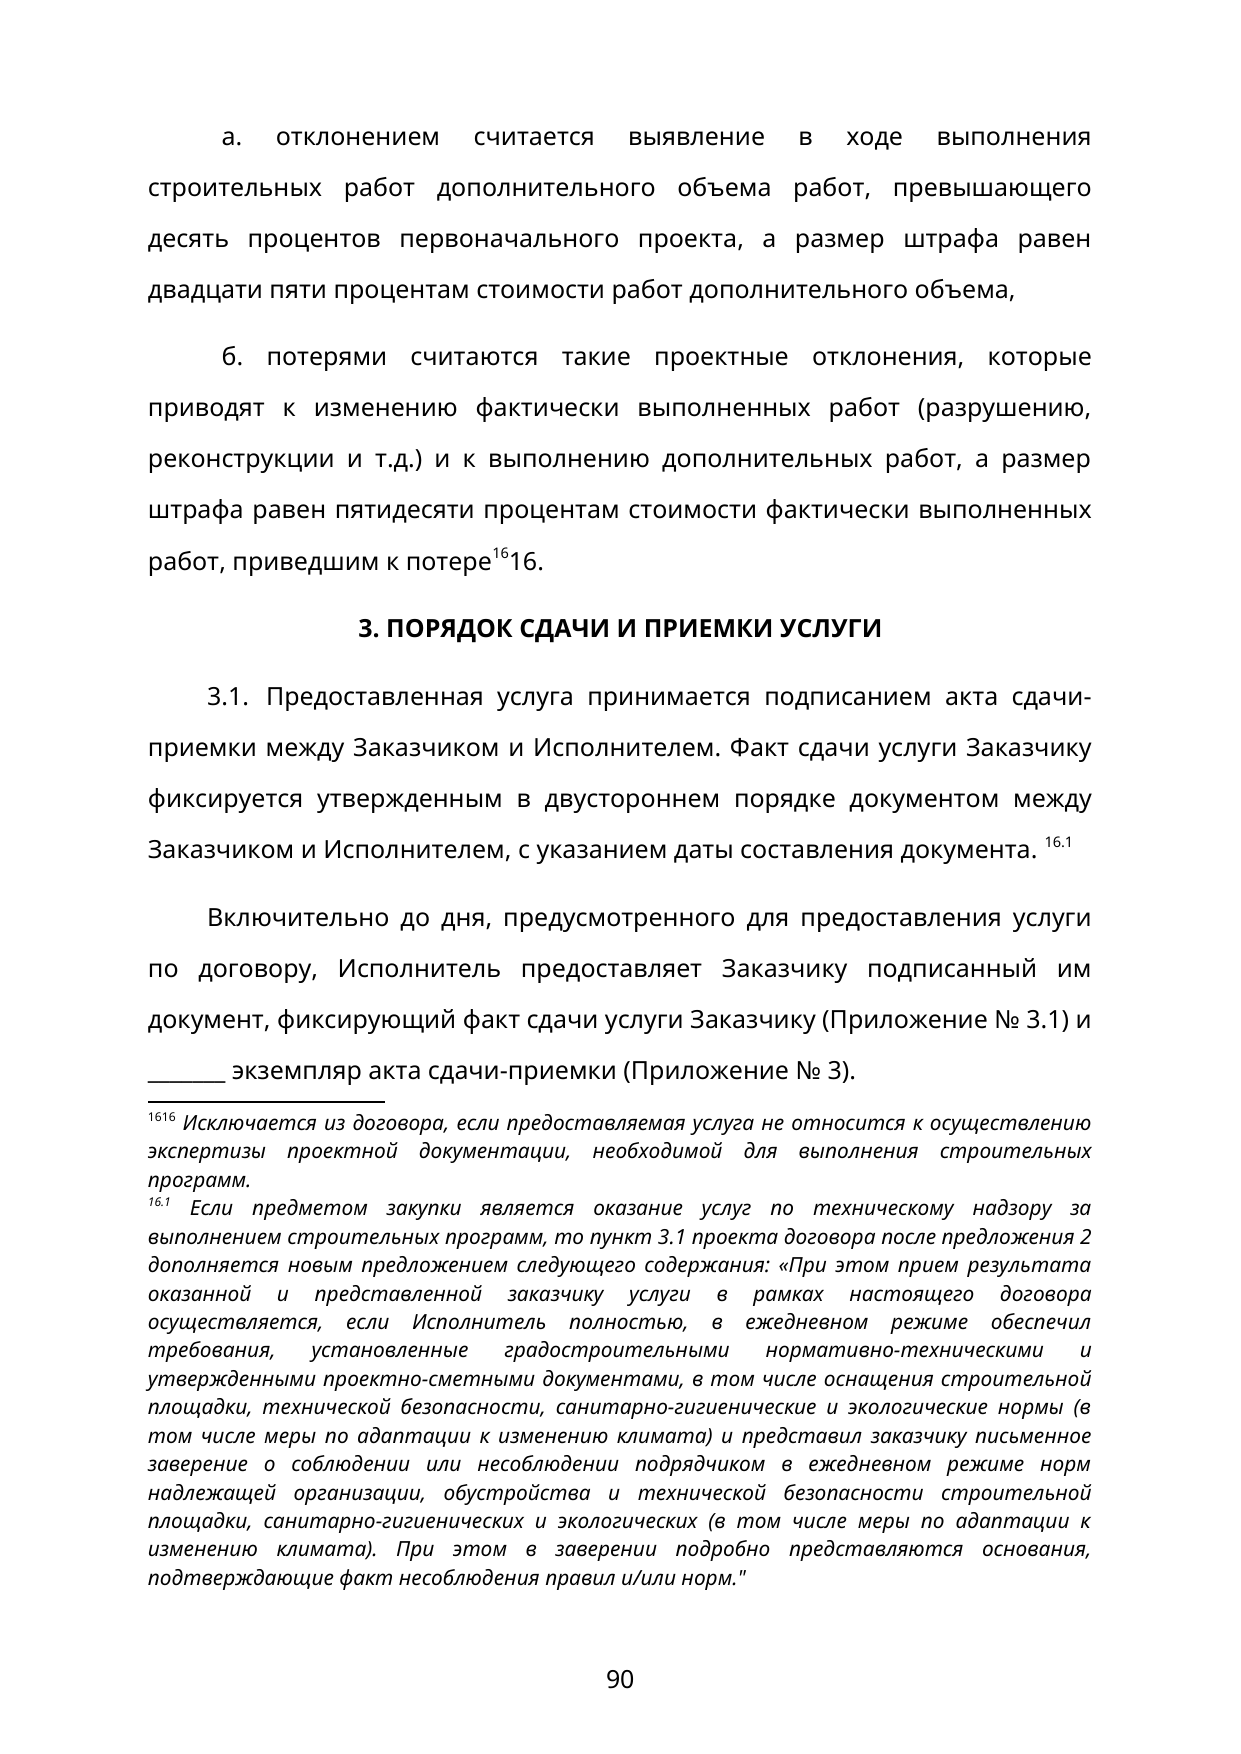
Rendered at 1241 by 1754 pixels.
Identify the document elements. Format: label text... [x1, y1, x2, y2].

text 3.1. Предоставленная услуга принимается подписанием акта сдачи-приемки между Заказчиком и Исполнителем. Факт сдачи услуги Заказчику фиксируется утвержденным в двустороннем порядке документом между Заказчиком и Исполнителем, с указанием даты составления документа. 16.1 [148, 678, 1092, 866]
text Включительно до дня, предусмотренного для предоставления услуги по договору, Исполнитель предоставляет Заказчику подписанный им документ, фиксирующий факт сдачи услуги Заказчику (Приложение № 3.1) и _______ экземпляр акта сдачи-приемки (Приложение № 3). [148, 899, 1092, 1087]
text а. отклонением считается выявление в ходе выполнения строительных работ дополнительного объема работ, превышающего десять процентов первоначального проекта, а размер штрафа равен двадцати пяти процентам стоимости работ дополнительного объема, [148, 118, 1092, 305]
text 3. ПОРЯДОК СДАЧИ И ПРИЕМКИ УСЛУГИ [148, 611, 1092, 645]
text б. потерями считаются такие проектные отклонения, которые приводят к изменению фактически выполненных работ (разрушению, реконструкции и т.д.) и к выполнению дополнительных работ, а размер штрафа равен пятидесяти процентам стоимости фактически выполненных работ, приведшим к потере16. [148, 339, 1092, 577]
